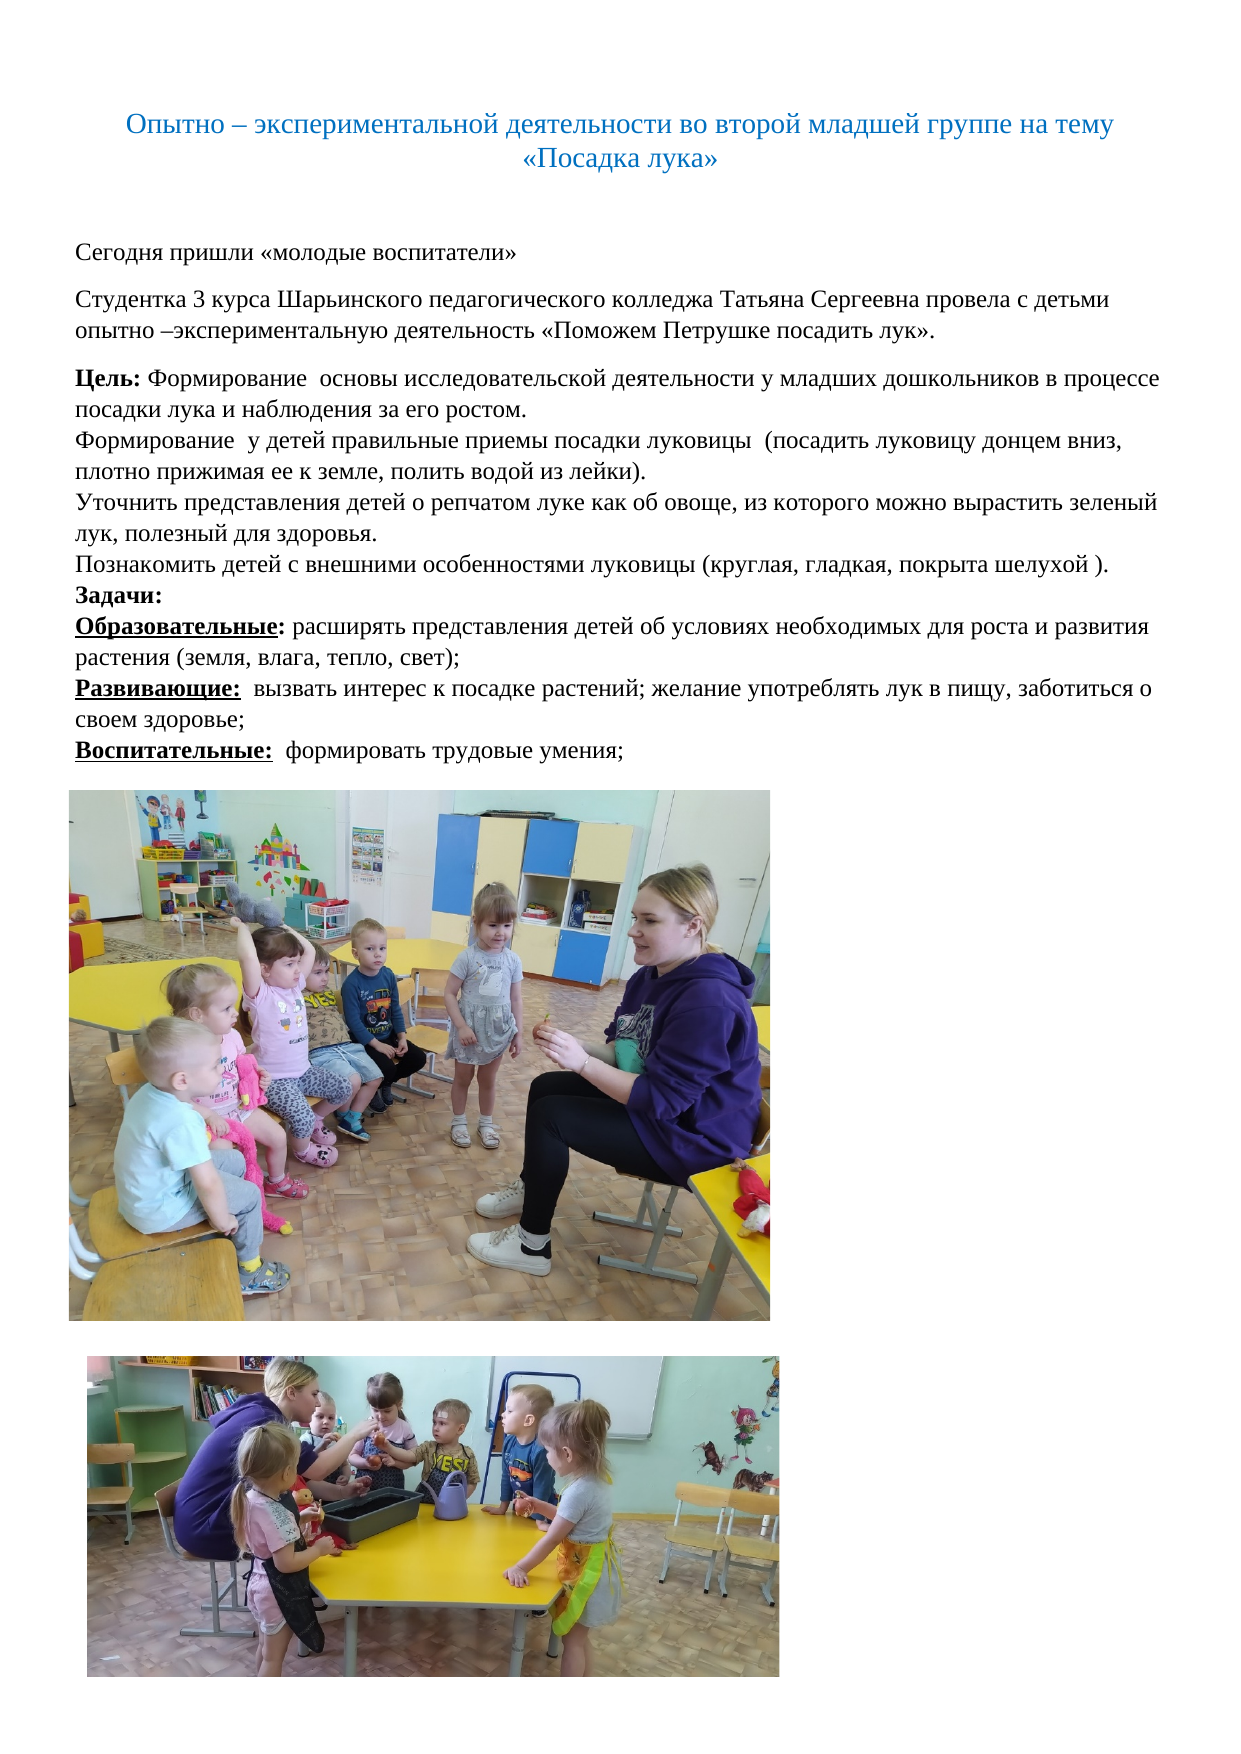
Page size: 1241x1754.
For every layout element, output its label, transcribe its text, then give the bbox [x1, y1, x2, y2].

text Формирование у детей правильные приемы посадки луковицы (посадить луковицу донцем вниз, плотно прижимая ее к земле, полить водой из лейки). [75, 425, 1165, 485]
text Студентка 3 курса Шарьинского педагогического колледжа Татьяна Сергеевна провела с детьми опытно –экспериментальную деятельность «Поможем Петрушке посадить лук». [75, 284, 1165, 344]
text Познакомить детей с внешними особенностями луковицы (круглая, гладкая, покрыта шелухой ). [75, 549, 1165, 578]
text Воспитательные: формировать трудовые умения; [75, 736, 1165, 764]
text Задачи: [75, 580, 1165, 609]
text Образовательные: расширять представления детей об условиях необходимых для роста и развития растения (земля, влага, тепло, свет); [75, 611, 1165, 671]
picture [67, 790, 770, 1319]
text Цель: Формирование основы исследовательской деятельности у младших дошкольников в процессе посадки лука и наблюдения за его ростом. [75, 363, 1165, 423]
text Сегодня пришли «молодые воспитатели» [75, 237, 1165, 265]
text Развивающие: вызвать интерес к посадке растений; желание употреблять лук в пищу, заботиться о своем здоровье; [75, 673, 1165, 733]
text Уточнить представления детей о репчатом луке как об овоще, из которого можно вырастить зеленый лук, полезный для здоровья. [75, 487, 1165, 547]
text Опытно – экспериментальной деятельности во второй младшей группе на тему «Посадка лука» [75, 106, 1165, 173]
picture [85, 1356, 779, 1676]
